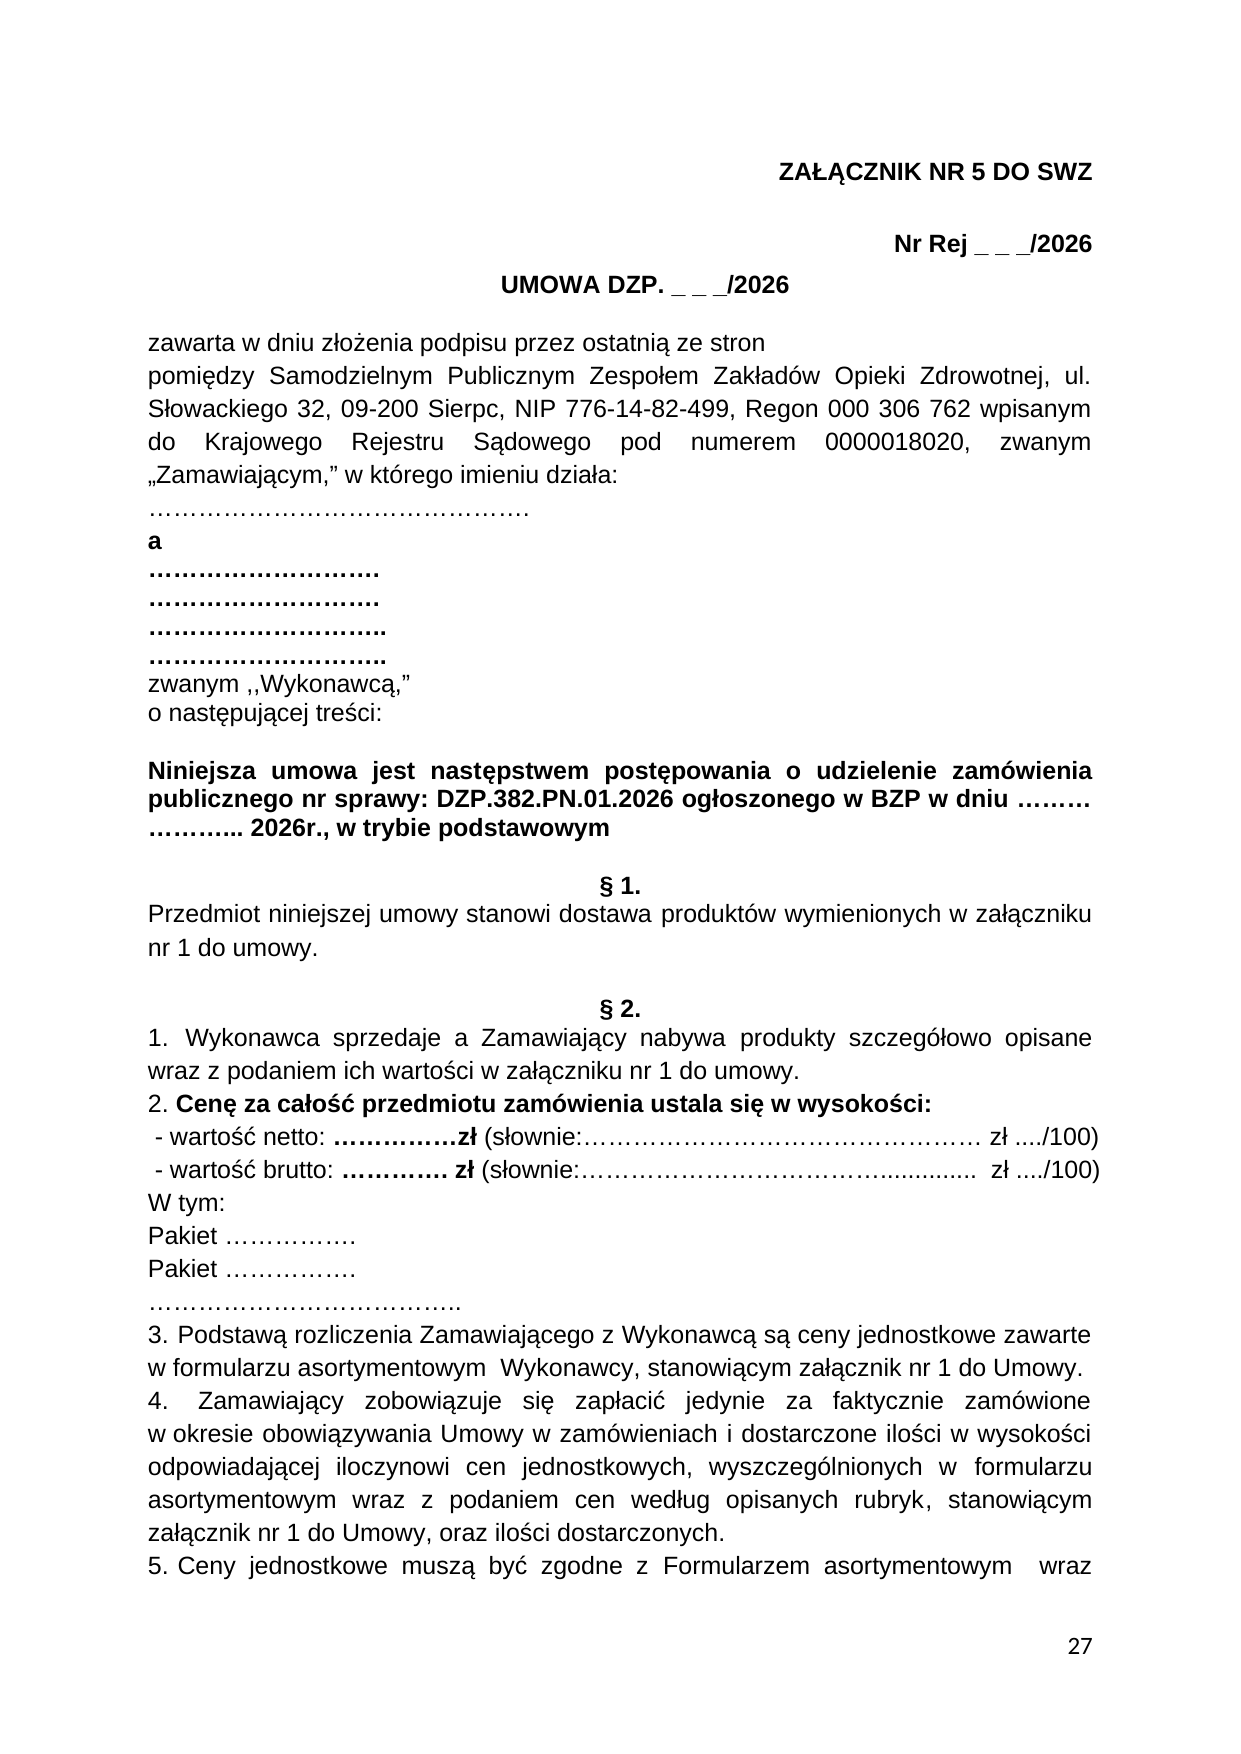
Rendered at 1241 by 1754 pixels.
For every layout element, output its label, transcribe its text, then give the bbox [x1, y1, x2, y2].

text pomiędzy Samodzielnym Publicznym Zespołem Zakładów Opieki Zdrowotnej, ul. Słowackiego 32, 09-200 Sierpc, NIP 776-14-82-499, Regon 000 306 762 wpisanym do Krajowego Rejestru Sądowego pod numerem 0000018020, zwanym „Zamawiającym,” w którego imieniu działa: [148, 361, 1092, 488]
text Pakiet ……………. [148, 1254, 1107, 1283]
text ………………………. [148, 554, 1092, 583]
text W tym: [148, 1188, 1107, 1217]
text § 1. [148, 871, 1092, 899]
text Pakiet ……………. [148, 1221, 1107, 1250]
text ZAŁĄCZNIK NR 5 DO SWZ [148, 157, 1092, 186]
text a [148, 526, 1092, 554]
text - wartość netto: ……………zł (słownie:………………………………………… zł ..../100) [148, 1122, 1137, 1151]
text ………………………………………. [148, 493, 1092, 521]
text UMOWA DZP. _ _ _/2026 [198, 270, 1092, 299]
text - wartość brutto: …………. zł (słownie:……………………………….............. zł ..../100) [148, 1155, 1107, 1184]
text 2. Cenę za całość przedmiotu zamówienia ustala się w wysokości: [148, 1089, 1092, 1118]
text Niniejsza umowa jest następstwem postępowania o udzielenie zamówienia publicznego nr sprawy: DZP.382.PN.01.2026 ogłoszonego w BZP w dniu ……… ………... 2026r., w trybie podstawowym [148, 756, 1092, 842]
text zawarta w dniu złożenia podpisu przez ostatnią ze stron [148, 328, 1092, 356]
text ……………………………….. [148, 1287, 1107, 1316]
text ……………………….. [148, 612, 1092, 641]
text zwanym ,,Wykonawcą,” [148, 669, 1092, 698]
list Zamawiający zobowiązuje się zapłacić jedynie za faktycznie zamówione w okresie obowiązywania Umowy w zamówieniach i dostarczone ilości w wysokości odpowiadającej iloczynowi cen jednostkowych, wyszczególnionych w formularzu asortymentowym wraz z podaniem cen według opisanych rubryk, stanowiącym załącznik nr 1 do Umowy, oraz ilości dostarczonych. [148, 1386, 1092, 1547]
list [148, 1551, 1092, 1580]
list Wykonawca sprzedaje a Zamawiający nabywa produkty szczegółowo opisane wraz z podaniem ich wartości w załączniku nr 1 do umowy. [148, 1023, 1092, 1085]
text ……………………….. [148, 641, 1092, 669]
text § 2. [148, 994, 1092, 1023]
text Nr Rej _ _ _/2026 [148, 229, 1092, 258]
list Podstawą rozliczenia Zamawiającego z Wykonawcą są ceny jednostkowe zawarte w formularzu asortymentowym Wykonawcy, stanowiącym załącznik nr 1 do Umowy. [148, 1320, 1092, 1382]
text Przedmiot niniejszej umowy stanowi dostawa produktów wymienionych w załączniku nr 1 do umowy. [148, 899, 1092, 961]
text o następującej treści: [148, 698, 1092, 727]
text ………………………. [148, 583, 1092, 612]
